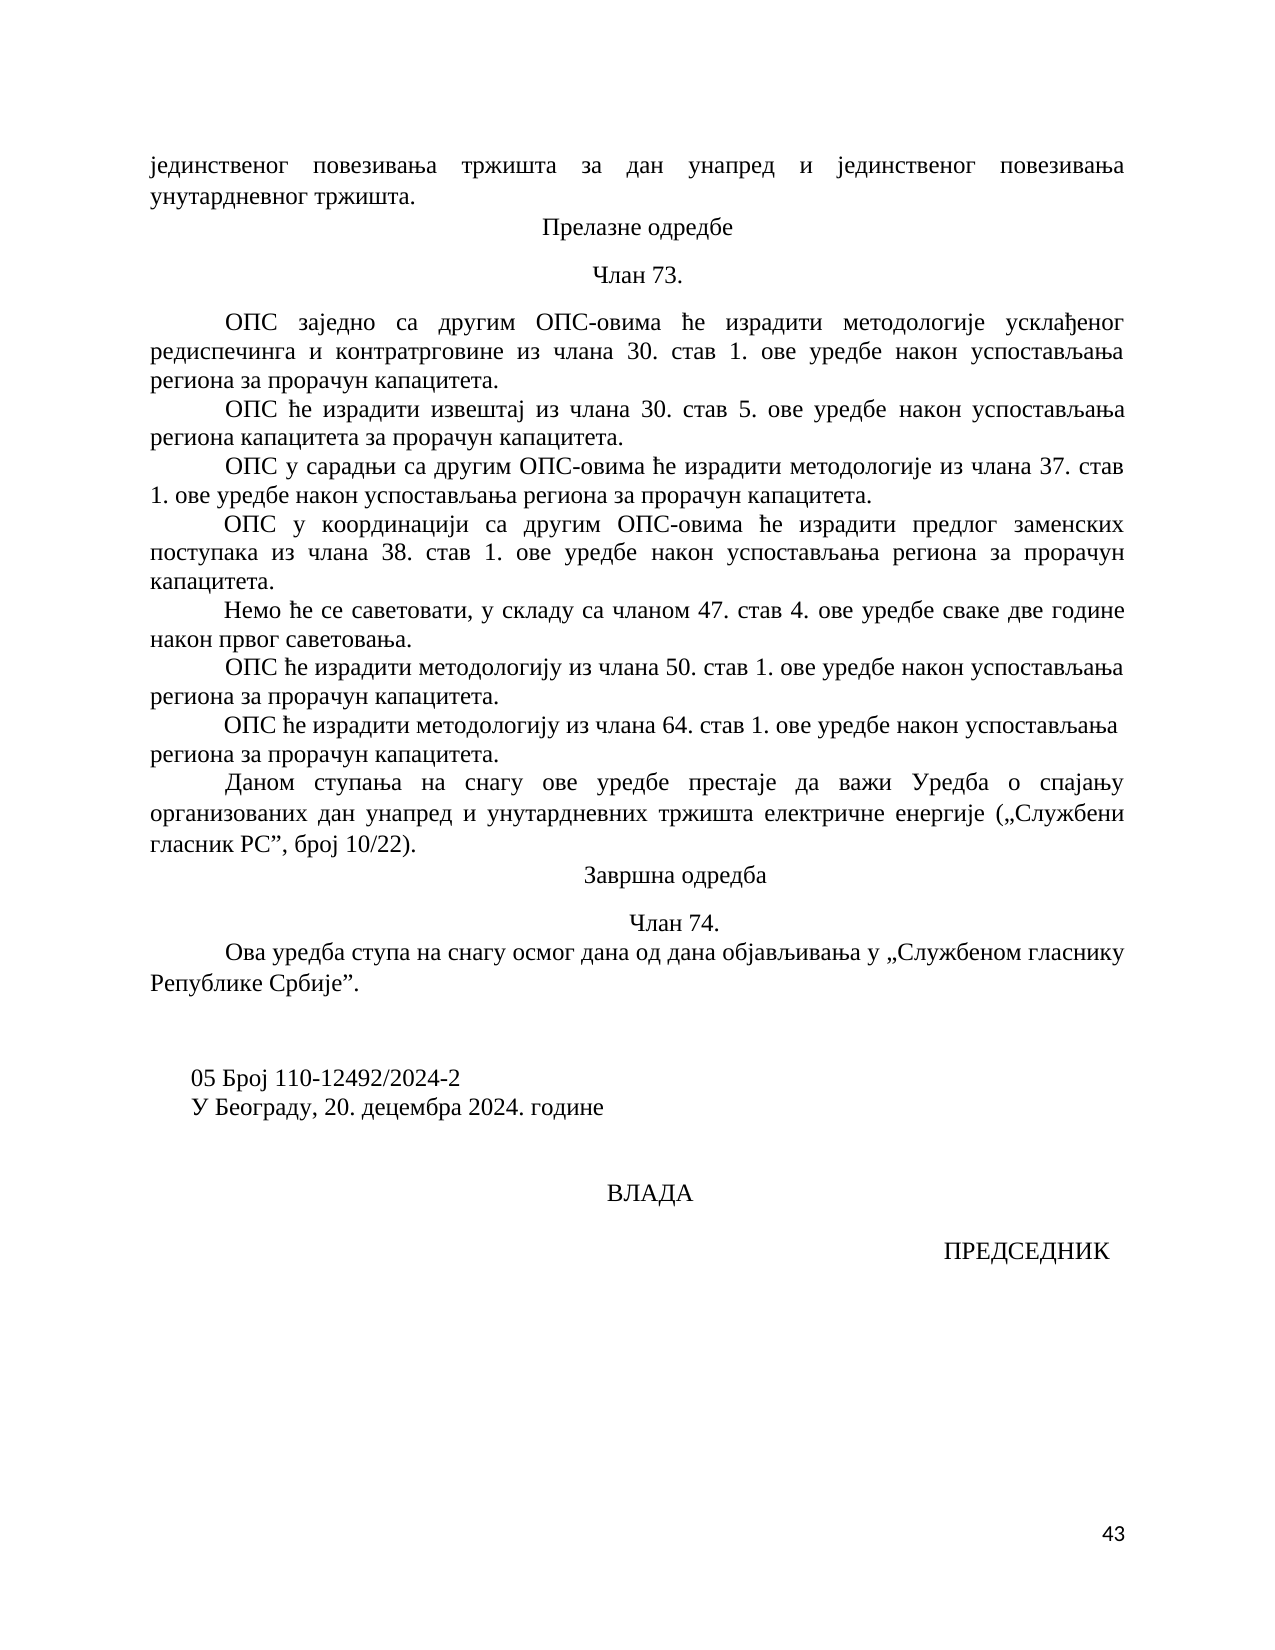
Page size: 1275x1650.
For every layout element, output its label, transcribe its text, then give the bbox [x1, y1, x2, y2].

text ВЛАДА [166, 1178, 1109, 1207]
text 05 Број 110-12492/2024-2 [166, 1063, 1109, 1092]
text ОПС ће израдити методологију из члана 50. став 1. ове уредбе након успостављања региона за прорачун капацитета. [150, 652, 1125, 710]
text ОПС у координацији са другим ОПС-овима ће израдити предлог заменских поступака из члана 38. став 1. ове уредбе након успостављања региона за прорачун капацитета. [150, 509, 1125, 595]
text Немо ће се саветовати, у складу са чланом 47. став 4. ове уредбе сваке две године након првог саветовања. [150, 595, 1125, 652]
text ПРЕДСЕДНИК [166, 1236, 1109, 1265]
text Ова уредба ступа на снагу осмог дана од дана објављивања у „Службеном гласнику Републике Србије”. [150, 937, 1125, 997]
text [150, 150, 1125, 210]
text Члан 74. [150, 908, 1125, 937]
text ОПС у сарадњи са другим ОПС-овима ће израдити методологије из члана 37. став 1. ове уредбе након успостављања региона за прорачун капацитета. [150, 451, 1125, 509]
text Прелазне одредбе [150, 212, 1125, 241]
text ОПС ће израдити методологију из члана 64. став 1. ове уредбе након успостављања региона за прорачун капацитета. [150, 710, 1125, 767]
text ОПС ће израдити извештај из члана 30. став 5. ове уредбе након успостављања региона капацитета за прорачун капацитета. [150, 394, 1125, 451]
text Члан 73. [150, 260, 1125, 288]
text У Београду, 20. децембра 2024. године [166, 1092, 1109, 1121]
text Завршна одредба [150, 861, 1125, 889]
text Даном ступања на снагу ове уредбе престаје да важи Уредба о спајању организованих дан унапред и унутардневних тржишта електричне енергије („Службени гласник РС”, број 10/22). [150, 767, 1125, 858]
text ОПС заједно са другим ОПС-овима ће израдити методологије усклађеног редиспечинга и контратрговине из члана 30. став 1. ове уредбе након успостављања региона за прорачун капацитета. [150, 307, 1125, 394]
